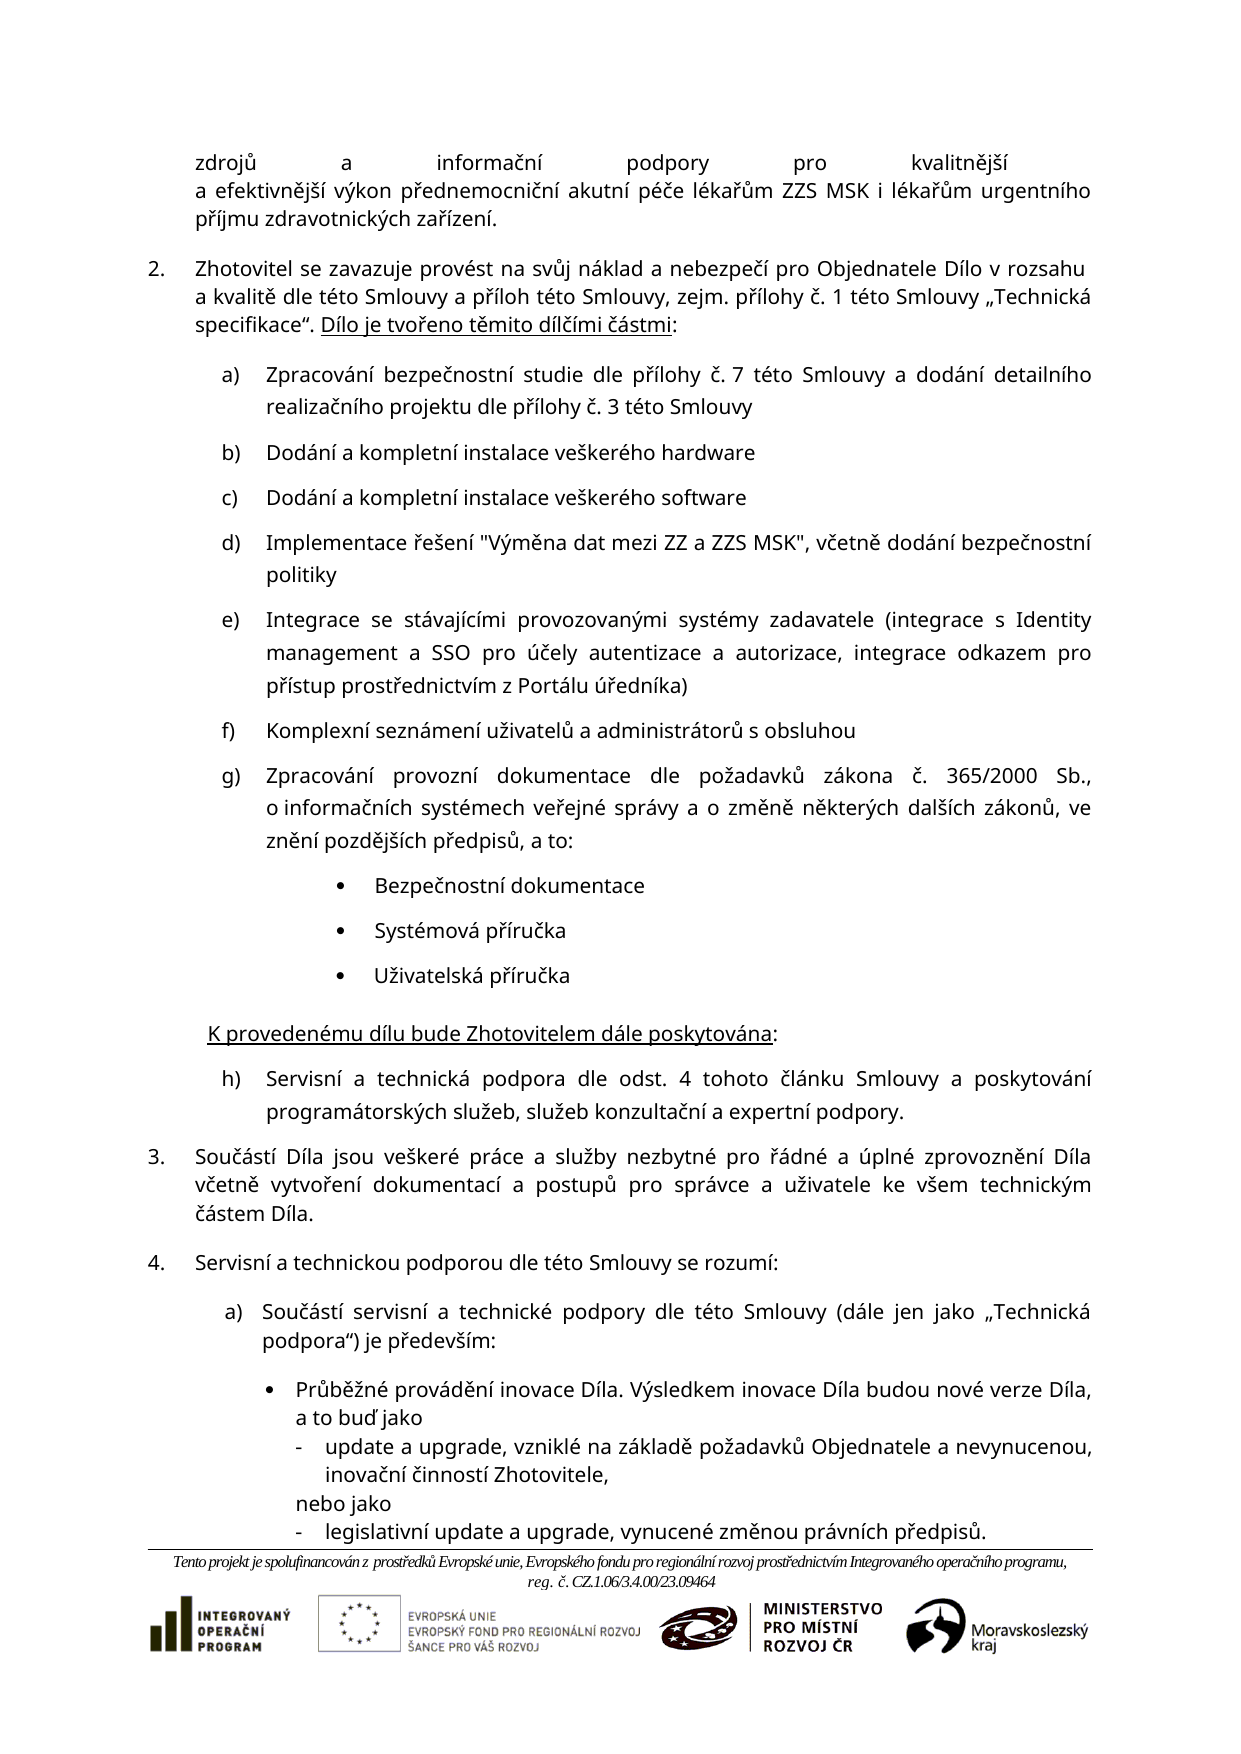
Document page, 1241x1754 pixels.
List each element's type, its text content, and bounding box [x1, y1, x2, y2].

list Zpracování bezpečnostní studie dle přílohy č. 7 této Smlouvy a dodání detailního realizačního projektu dle přílohy č. 3 této Smlouvy [221, 360, 1093, 421]
list Servisní a technickou podporou dle této Smlouvy se rozumí: [148, 1248, 1093, 1276]
list nebo jako [295, 1489, 1093, 1517]
list Součástí servisní a technické podpory dle této Smlouvy (dále jen jako „Technická podpora“) je především: [224, 1297, 1093, 1354]
picture [148, 1590, 1092, 1657]
list Bezpečnostní dokumentace [337, 871, 1093, 900]
list Integrace se stávajícími provozovanými systémy zadavatele (integrace s Identity management a SSO pro účely autentizace a autorizace, integrace odkazem pro přístup prostřednictvím z Portálu úředníka) [221, 606, 1093, 699]
list K provedenému dílu bude Zhotovitelem dále poskytována: [148, 1019, 1093, 1047]
list Komplexní seznámení uživatelů a administrátorů s obsluhou [221, 716, 1093, 744]
list Systémová příručka [337, 916, 1093, 945]
list Dodání a kompletní instalace veškerého software [221, 483, 1093, 511]
list Zhotovitel se zavazuje provést na svůj náklad a nebezpečí pro Objednatele Dílo v rozsahu a kvalitě dle této Smlouvy a příloh této Smlouvy, zejm. přílohy č. 1 této Smlouvy „Technická specifikace“. Dílo je tvořeno těmito dílčími částmi: [148, 254, 1093, 339]
list Dodání a kompletní instalace veškerého hardware [221, 438, 1093, 466]
list Uživatelská příručka [337, 961, 1093, 990]
list Zpracování provozní dokumentace dle požadavků zákona č. 365/2000 Sb., o informačních systémech veřejné správy a o změně některých dalších zákonů, ve znění pozdějších předpisů, a to: [221, 761, 1093, 854]
list Součástí Díla jsou veškeré práce a služby nezbytné pro řádné a úplné zprovoznění Díla včetně vytvoření dokumentací a postupů pro správce a uživatele ke všem technickým částem Díla. [148, 1142, 1093, 1227]
list Implementace řešení "Výměna dat mezi ZZ a ZZS MSK", včetně dodání bezpečnostní politiky [221, 528, 1093, 589]
list Servisní a technická podpora dle odst. 4 tohoto článku Smlouvy a poskytování programátorských služeb, služeb konzultační a expertní podpory. [221, 1064, 1093, 1125]
list update a upgrade, vzniklé na základě požadavků Objednatele a nevynucenou, inovační činností Zhotovitele, [295, 1432, 1093, 1489]
list Průběžné provádění inovace Díla. Výsledkem inovace Díla budou nové verze Díla, a to buď jako [266, 1375, 1093, 1432]
list legislativní update a upgrade, vynucené změnou právních předpisů. [295, 1517, 1093, 1546]
